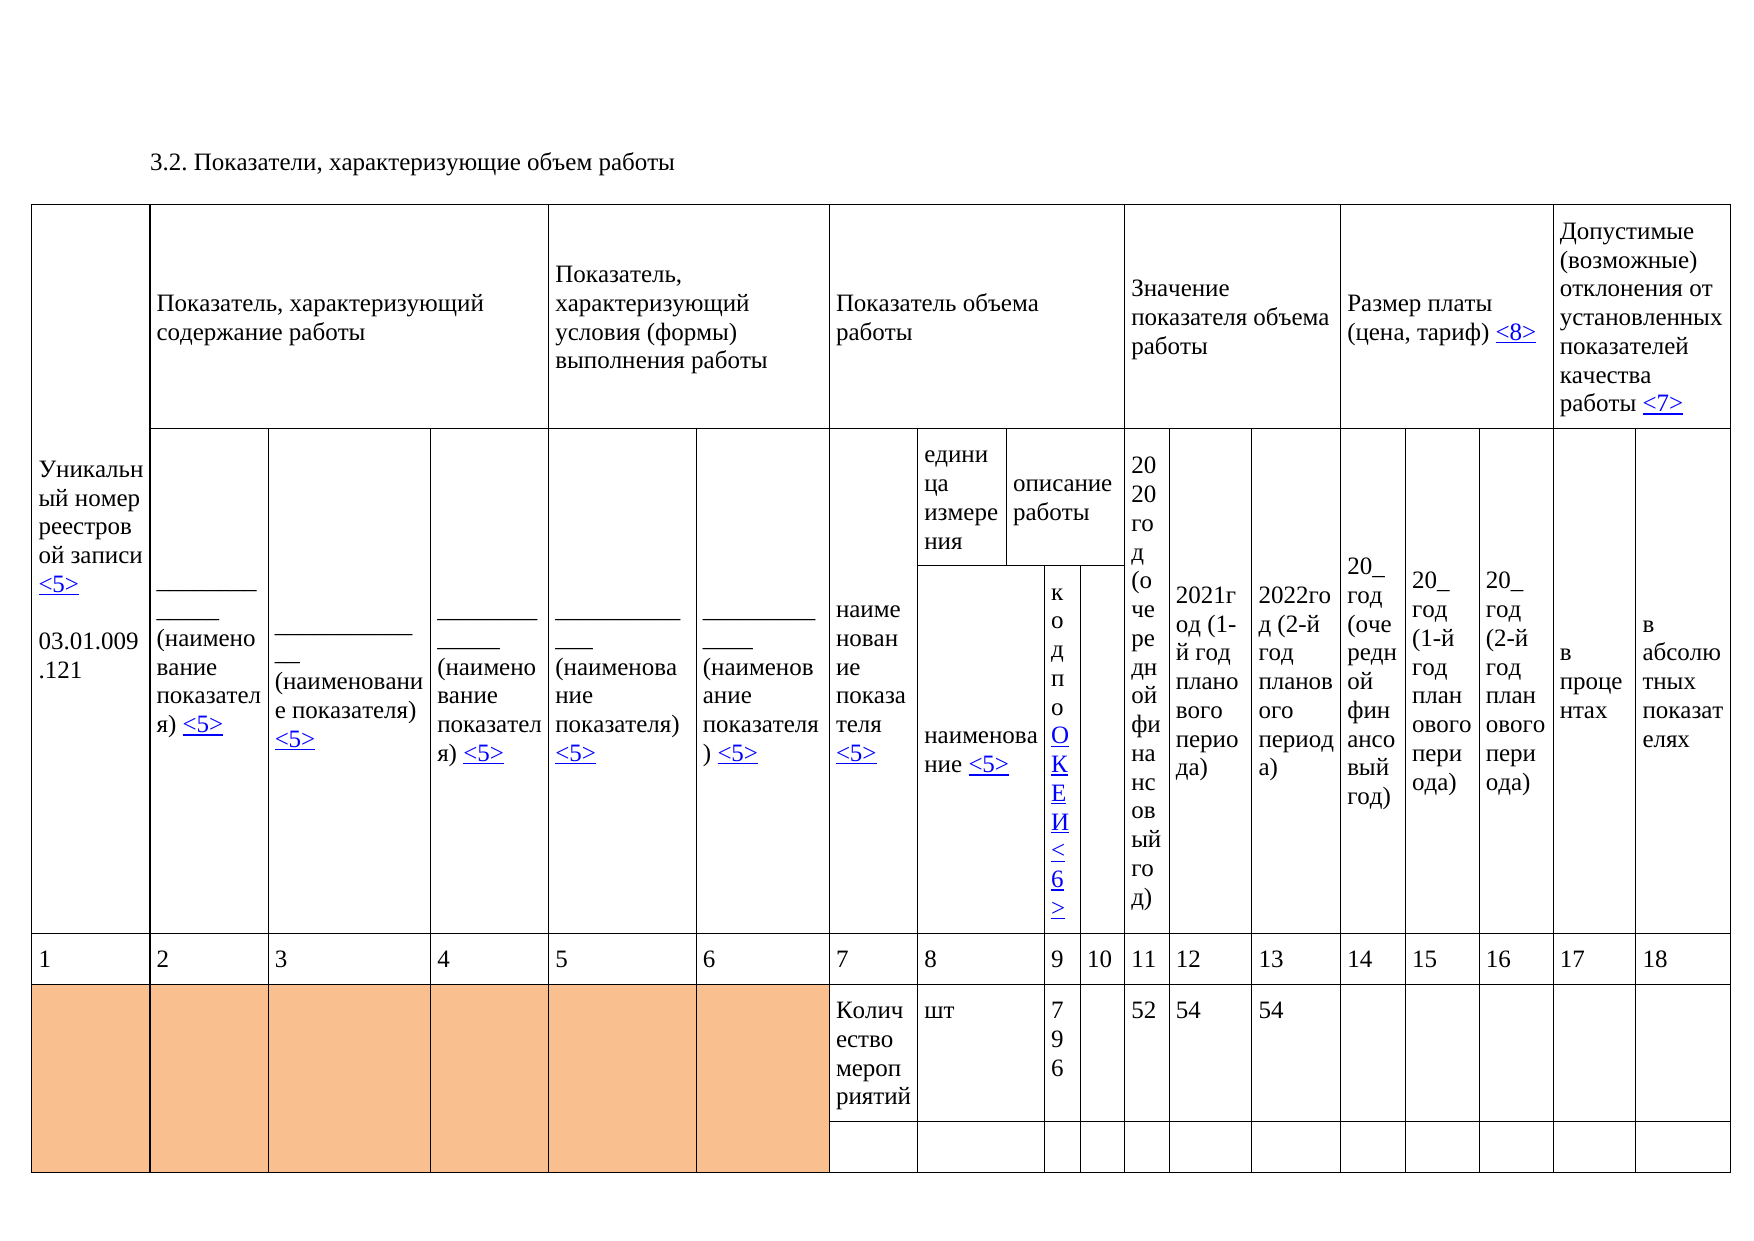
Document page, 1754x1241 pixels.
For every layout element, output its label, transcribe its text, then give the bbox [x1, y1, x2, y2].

table_cell [1125, 1122, 1169, 1172]
table_cell 54 [1252, 985, 1340, 1121]
table_cell 7 [830, 934, 917, 983]
table_header Уникальный номер реестровой записи <5> 03.01.009.121 [32, 205, 149, 932]
table_cell наименование показателя <5> [830, 429, 917, 932]
table_header Допустимые (возможные) отклонения от установленных показателей качества работы <7> [1554, 205, 1730, 428]
table_cell [1170, 1122, 1251, 1172]
table_cell единица измерения [918, 429, 1006, 565]
table_cell наименование <5> [918, 566, 1044, 932]
table_cell 14 [1341, 934, 1405, 983]
table_cell _____________ (наименование показателя) <5> [549, 429, 696, 932]
table_cell 16 [1480, 934, 1553, 983]
table_cell 8 [918, 934, 1044, 983]
table_header Показатель, характеризующий условия (формы) выполнения работы [549, 205, 829, 428]
table_header Размер платы (цена, тариф) <8> [1341, 205, 1553, 428]
table_cell [1480, 985, 1553, 1121]
table_header Значение показателя объема работы [1125, 205, 1340, 428]
table_cell 9 [1045, 934, 1080, 983]
table_cell [1554, 1122, 1635, 1172]
table_cell [1081, 566, 1124, 932]
table_cell 20_ год (2-й год планового периода) [1480, 429, 1553, 932]
table_cell 1 [32, 934, 149, 983]
text 3.2. Показатели, характеризующие объем работы [150, 147, 1713, 176]
table_cell [431, 985, 548, 1172]
table_cell 6 [697, 934, 829, 983]
table_cell 17 [1554, 934, 1635, 983]
table_cell 2 [151, 934, 268, 983]
table_cell 54 [1170, 985, 1251, 1121]
table_cell 2020 год (очередной финансовый год) [1125, 429, 1169, 932]
table_cell 18 [1636, 934, 1730, 983]
table_cell [1045, 1122, 1080, 1172]
table_cell шт [918, 985, 1044, 1121]
table_cell 20_ год (очередной финансовый год) [1341, 429, 1405, 932]
table_cell 3 [269, 934, 430, 983]
table_cell [151, 985, 268, 1172]
table_cell [697, 985, 829, 1172]
table_cell [269, 985, 430, 1172]
table_cell 796 [1045, 985, 1080, 1121]
table_cell 12 [1170, 934, 1251, 983]
table_cell [1554, 985, 1635, 1121]
table_cell 5 [549, 934, 696, 983]
table_header Показатель, характеризующий содержание работы [151, 205, 548, 428]
table_cell 10 [1081, 934, 1124, 983]
table_cell [1406, 985, 1479, 1121]
table_cell в абсолютных показателях [1636, 429, 1730, 932]
table_cell [1252, 1122, 1340, 1172]
table_cell 13 [1252, 934, 1340, 983]
table_cell [1636, 1122, 1730, 1172]
table_cell [1406, 1122, 1479, 1172]
table_cell [1081, 985, 1124, 1121]
table_cell [830, 1122, 917, 1172]
table_cell 52 [1125, 985, 1169, 1121]
table_cell [1341, 985, 1405, 1121]
table_cell 11 [1125, 934, 1169, 983]
table_cell 2021год (1-й год планового периода) [1170, 429, 1251, 932]
table_cell описание работы [1007, 429, 1124, 565]
table_cell [1480, 1122, 1553, 1172]
table_cell [1636, 985, 1730, 1121]
table_cell код по ОКЕИ<6> [1045, 566, 1080, 932]
table_cell [918, 1122, 1044, 1172]
table_cell _____________ (наименование показателя) <5> [269, 429, 430, 932]
table_cell 4 [431, 934, 548, 983]
table_cell Количество мероприятий [830, 985, 917, 1121]
table_cell _____________ (наименование показателя) <5> [151, 429, 268, 932]
table_cell [1081, 1122, 1124, 1172]
table_cell 15 [1406, 934, 1479, 983]
table_cell [32, 985, 149, 1172]
table_cell [1341, 1122, 1405, 1172]
table_cell 2022год (2-й год планового периода) [1252, 429, 1340, 932]
table_header Показатель объема работы [830, 205, 1124, 428]
table_cell 20_ год (1-й год планового периода) [1406, 429, 1479, 932]
table_cell в процентах [1554, 429, 1635, 932]
table_cell _____________ (наименование показателя) <5> [697, 429, 829, 932]
table_cell _____________ (наименование показателя) <5> [431, 429, 548, 932]
